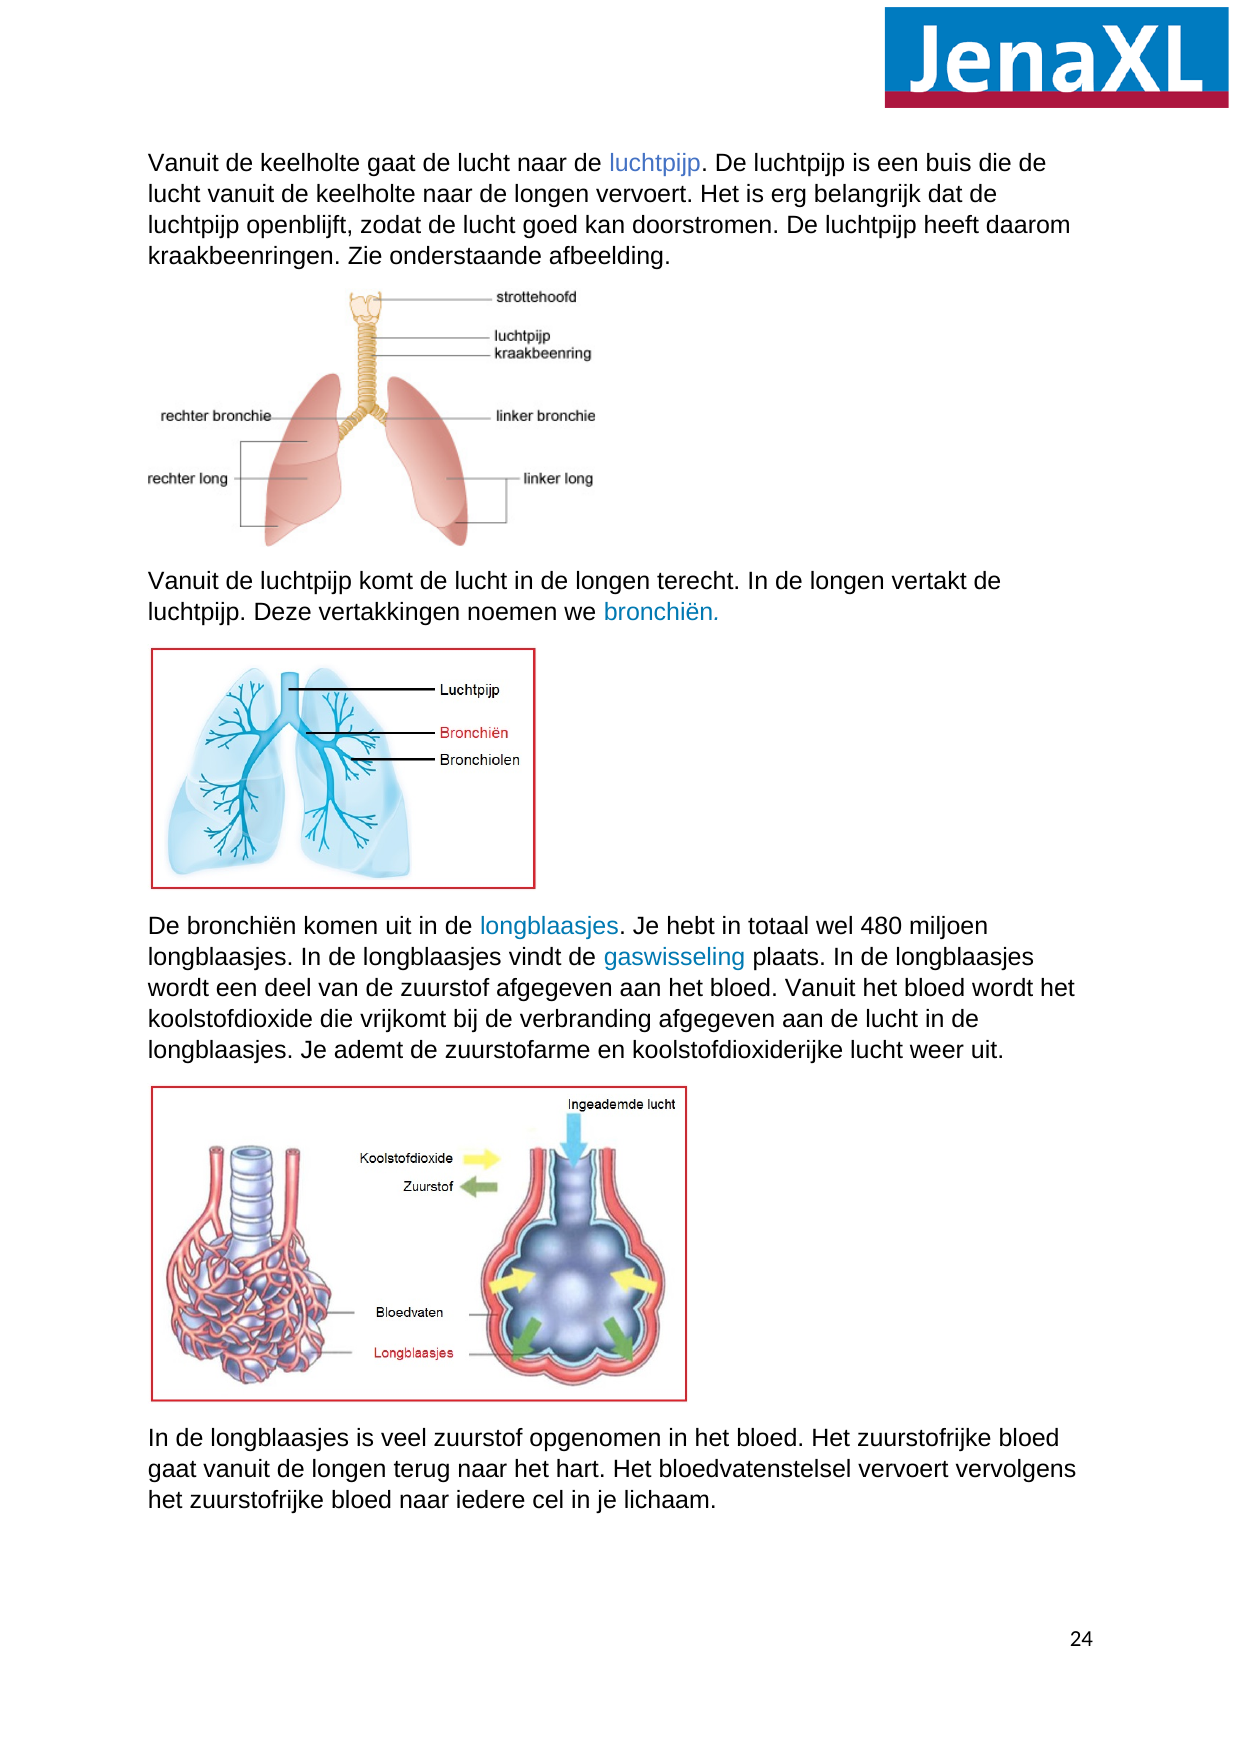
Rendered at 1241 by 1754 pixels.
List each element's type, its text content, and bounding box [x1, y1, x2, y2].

picture [147, 644, 538, 893]
text Vanuit de luchtpijp komt de lucht in de longen terecht. In de longen vertakt de luchtpijp. Deze vertakkingen noemen we bronchiën. [148, 566, 1093, 625]
picture [147, 288, 596, 547]
text Vanuit de keelholte gaat de lucht naar de luchtpijp. De luchtpijp is een buis die de lucht vanuit de keelholte naar de longen vervoert. Het is erg belangrijk dat de luchtpijp openblijft, zodat de lucht goed kan doorstromen. De luchtpijp heeft daarom kraakbeenringen. Zie onderstaande afbeelding. [148, 148, 1093, 269]
picture [884, 7, 1229, 108]
text In de longblaasjes is veel zuurstof opgenomen in het bloed. Het zuurstofrijke bloed gaat vanuit de longen terug naar het hart. Het bloedvatenstelsel vervoert vervolgens het zuurstofrijke bloed naar iedere cel in je lichaam. [148, 1423, 1093, 1514]
text De bronchiën komen uit in de longblaasjes. Je hebt in totaal wel 480 miljoen longblaasjes. In de longblaasjes vindt de gaswisseling plaats. In de longblaasjes wordt een deel van de zuurstof afgegeven aan het bloed. Vanuit het bloed wordt het koolstofdioxide die vrijkomt bij de verbranding afgegeven aan de lucht in de longblaasjes. Je ademt de zuurstofarme en koolstofdioxiderijke lucht weer uit. [148, 911, 1093, 1064]
picture [147, 1083, 689, 1404]
